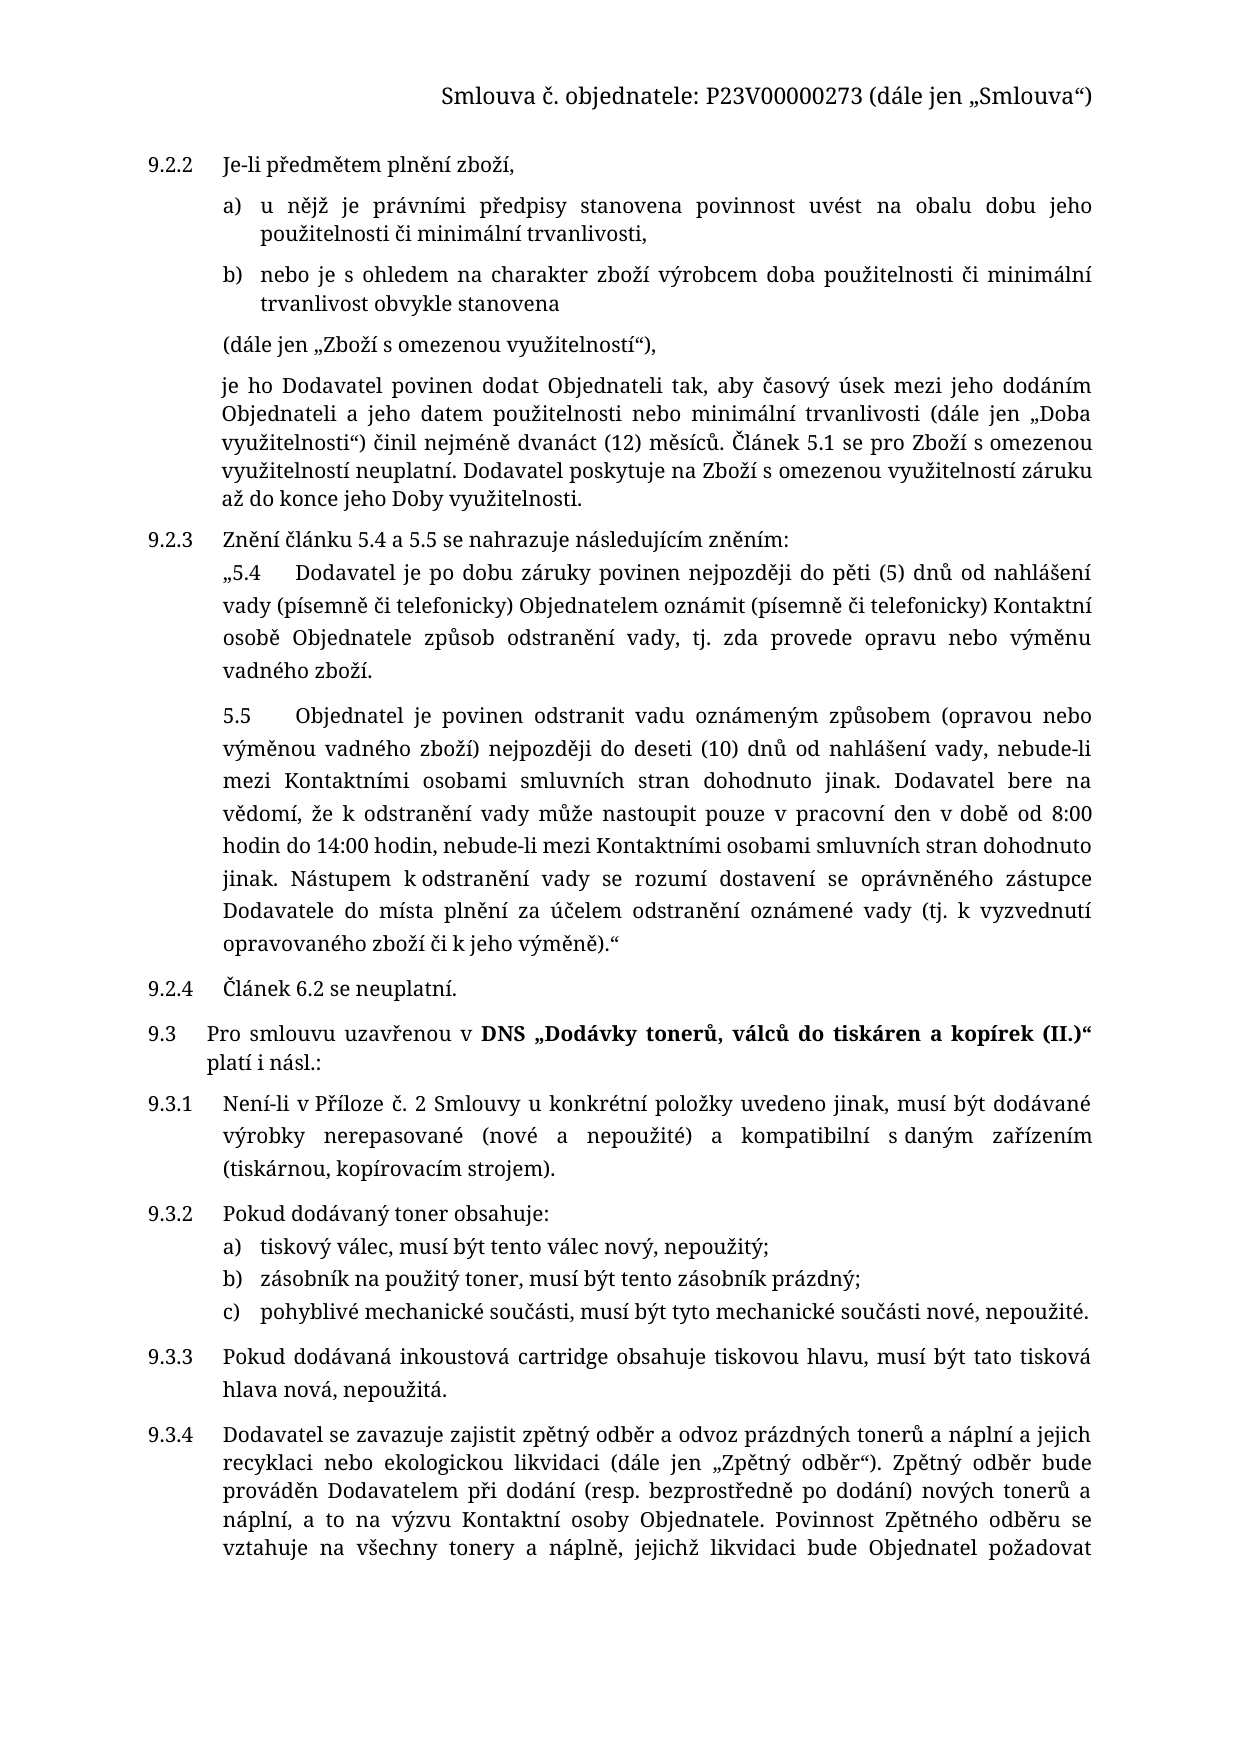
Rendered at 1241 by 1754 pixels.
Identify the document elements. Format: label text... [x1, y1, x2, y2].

list Je-li předmětem plnění zboží, [148, 150, 1093, 179]
list „5.4 Dodavatel je po dobu záruky povinen nejpozději do pěti (5) dnů od nahlášení vady (písemně či telefonicky) Objednatelem oznámit (písemně či telefonicky) Kontaktní osobě Objednatele způsob odstranění vady, tj. zda provede opravu nebo výměnu vadného zboží. [223, 558, 1093, 684]
list nebo je s ohledem na charakter zboží výrobcem doba použitelnosti či minimální trvanlivost obvykle stanovena [223, 261, 1093, 317]
text (dále jen „Zboží s omezenou využitelností“), [223, 330, 1093, 358]
list Není-li v Příloze č. 2 Smlouvy u konkrétní položky uvedeno jinak, musí být dodávané výrobky nerepasované (nové a nepoužité) a kompatibilní s daným zařízením (tiskárnou, kopírovacím strojem). [148, 1089, 1093, 1182]
list Článek 6.2 se neuplatní. [148, 974, 1093, 1003]
list Pokud dodávaný toner obsahuje: [148, 1199, 1093, 1228]
list u nějž je právními předpisy stanovena povinnost uvést na obalu dobu jeho použitelnosti či minimální trvanlivosti, [223, 191, 1093, 248]
list zásobník na použitý toner, musí být tento zásobník prázdný; [223, 1264, 1093, 1293]
list tiskový válec, musí být tento válec nový, nepoužitý; [223, 1232, 1093, 1260]
list pohyblivé mechanické součásti, musí být tyto mechanické součásti nové, nepoužité. [223, 1297, 1093, 1325]
list Pokud dodávaná inkoustová cartridge obsahuje tiskovou hlavu, musí být tato tisková hlava nová, nepoužitá. [148, 1342, 1093, 1403]
list Znění článku 5.4 a 5.5 se nahrazuje následujícím zněním: [148, 526, 1093, 554]
text je ho Dodavatel povinen dodat Objednateli tak, aby časový úsek mezi jeho dodáním Objednateli a jeho datem použitelnosti nebo minimální trvanlivosti (dále jen „Doba využitelnosti“) činil nejméně dvanáct (12) měsíců. Článek 5.1 se pro Zboží s omezenou využitelností neuplatní. Dodavatel poskytuje na Zboží s omezenou využitelností záruku až do konce jeho Doby využitelnosti. [221, 371, 1093, 513]
list 5.5 Objednatel je povinen odstranit vadu oznámeným způsobem (opravou nebo výměnou vadného zboží) nejpozději do deseti (10) dnů od nahlášení vady, nebude-li mezi Kontaktními osobami smluvních stran dohodnuto jinak. Dodavatel bere na vědomí, že k odstranění vady může nastoupit pouze v pracovní den v době od 8:00 hodin do 14:00 hodin, nebude-li mezi Kontaktními osobami smluvních stran dohodnuto jinak. Nástupem k odstranění vady se rozumí dostavení se oprávněného zástupce Dodavatele do místa plnění za účelem odstranění oznámené vady (tj. k vyzvednutí opravovaného zboží či k jeho výměně).“ [223, 701, 1093, 958]
list Pro smlouvu uzavřenou v DNS „Dodávky tonerů, válců do tiskáren a kopírek (II.)“ platí i násl.: [148, 1019, 1093, 1076]
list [148, 1420, 1093, 1562]
